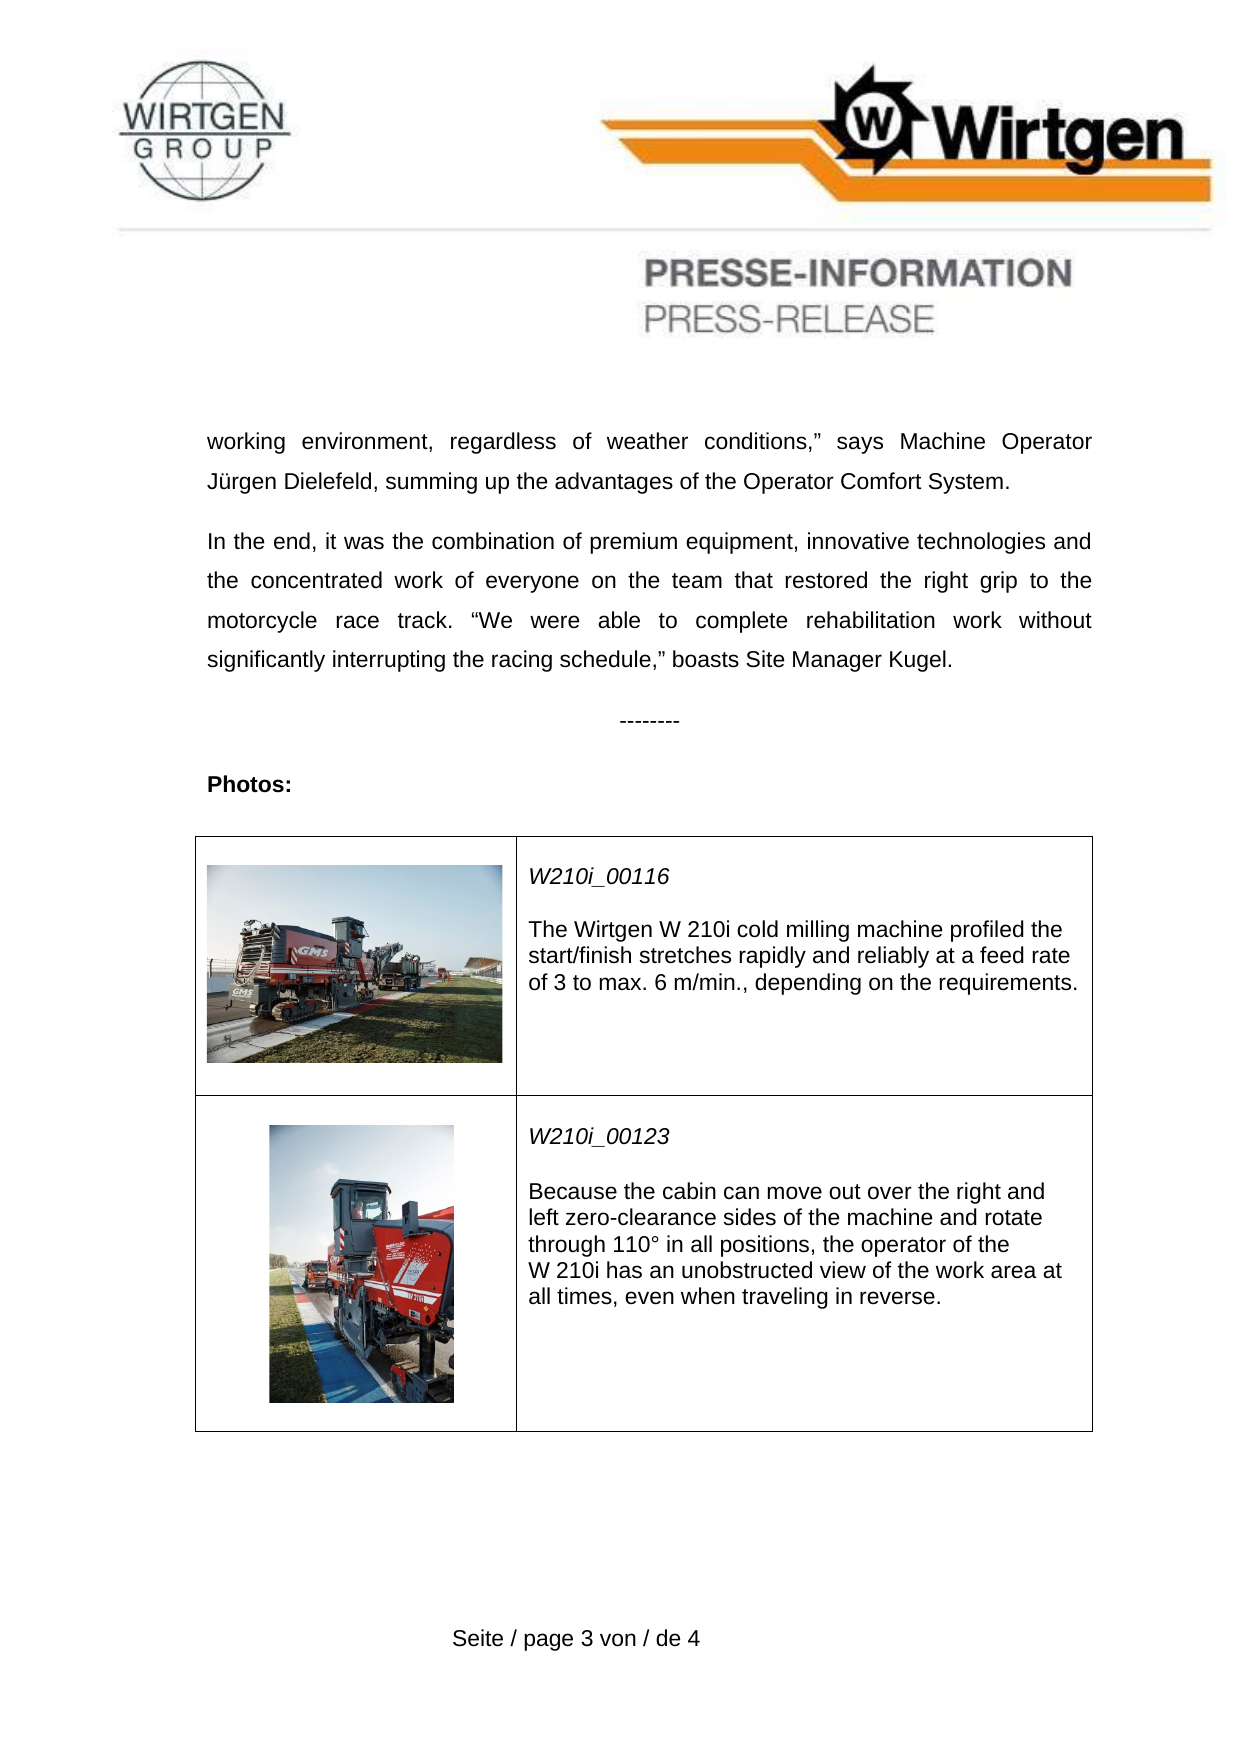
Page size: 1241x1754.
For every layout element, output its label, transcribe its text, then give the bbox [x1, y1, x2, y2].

table_header W210i_00116 The Wirtgen W 210i cold milling machine profiled the start/finish stretches rapidly and reliably at a feed rate of 3 to max. 6 m/min., depending on the requirements. [517, 837, 1092, 1095]
text In the end, it was the combination of premium equipment, innovative technologies and the concentrated work of everyone on the team that restored the right grip to the motorcycle race track. “We were able to complete rehabilitation work without significantly interrupting the racing schedule,” boasts Site Manager Kugel. [207, 528, 1093, 673]
table_cell [196, 1096, 516, 1431]
text -------- [207, 707, 1093, 733]
picture [0, 0, 1240, 370]
text Photos: [207, 771, 1093, 798]
picture [206, 865, 503, 1063]
picture [269, 1125, 454, 1403]
table_header [196, 837, 516, 1095]
table_cell W210i_00123 Because the cabin can move out over the right and left zero-clearance sides of the machine and rotate through 110° in all positions, the operator of the W 210i has an unobstructed view of the work area at all times, even when traveling in reverse. [517, 1096, 1092, 1431]
